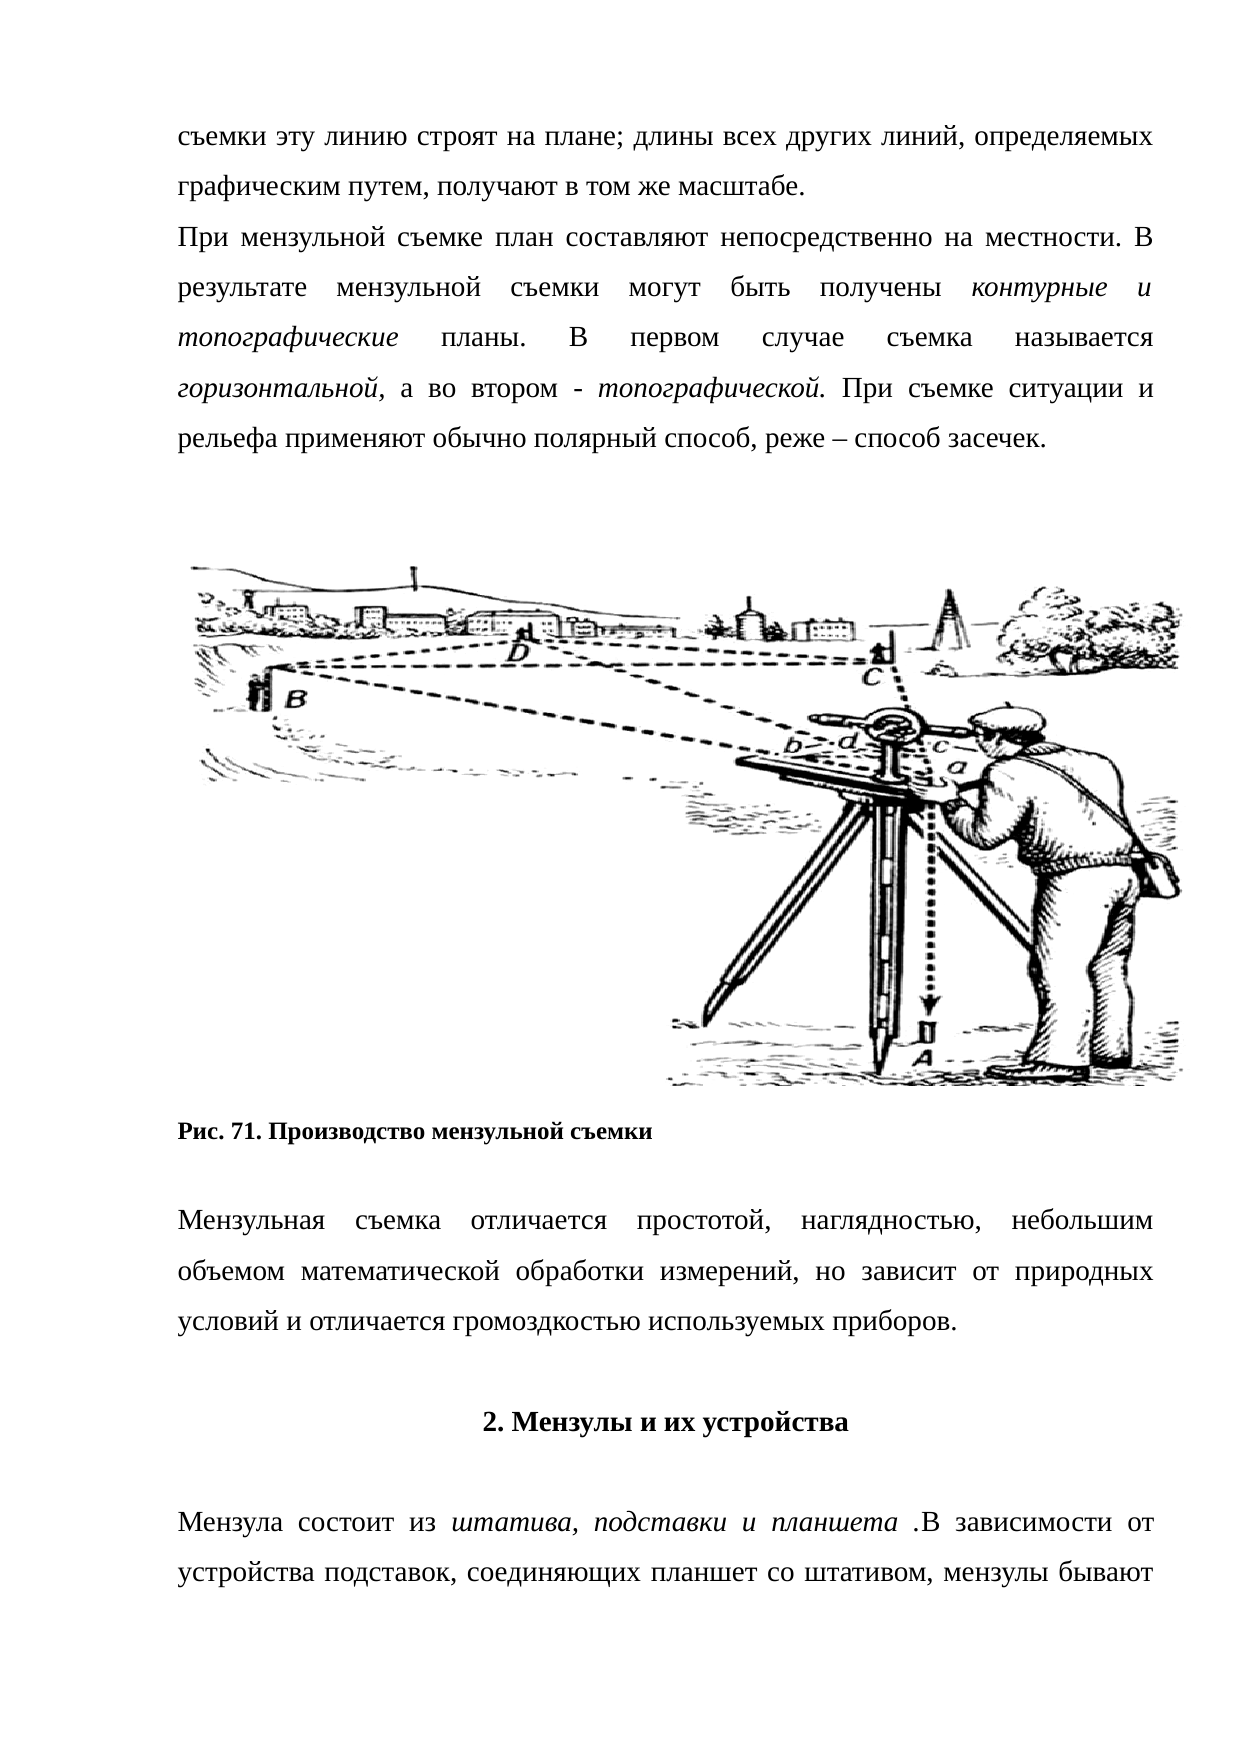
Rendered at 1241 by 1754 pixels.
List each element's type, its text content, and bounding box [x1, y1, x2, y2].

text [177, 1504, 1154, 1588]
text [177, 118, 1154, 202]
text Рис. 71. Производство мензульной съемки [177, 1116, 1154, 1145]
text 2. Мензулы и их устройства [177, 1404, 1154, 1437]
picture [177, 556, 1209, 1105]
text При мензульной съемке план составляют непосредственно на местности. В результате мензульной съемки могут быть получены контурные и топографические планы. В первом случае съемка называется горизонтальной, а во втором - топографической. При съемке ситуации и рельефа применяют обычно полярный способ, реже – способ засечек. [177, 219, 1154, 453]
text Мензульная съемка отличается простотой, наглядностью, небольшим объемом математической обработки измерений, но зависит от природных условий и отличается громоздкостью используемых приборов. [177, 1202, 1154, 1337]
